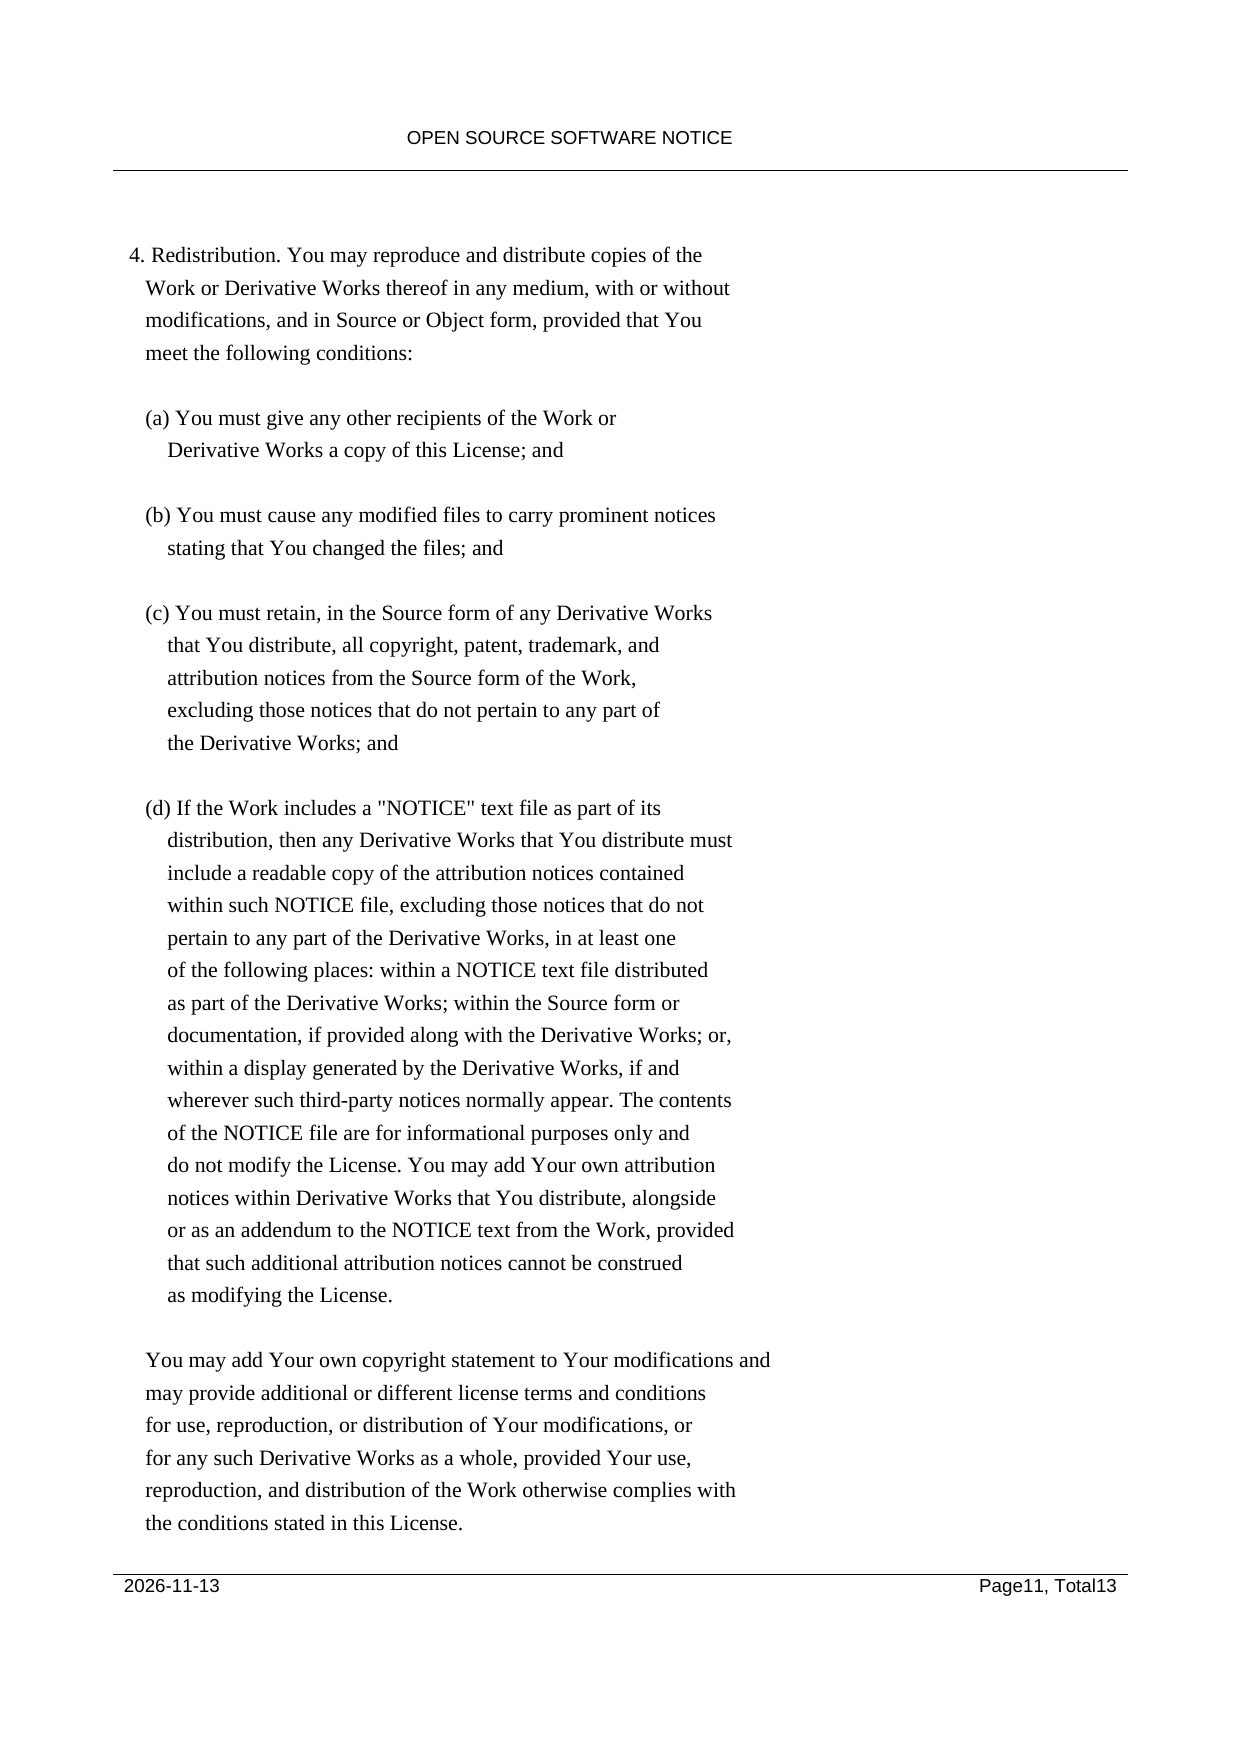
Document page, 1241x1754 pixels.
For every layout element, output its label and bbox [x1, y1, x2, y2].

text [112, 206, 1128, 1539]
